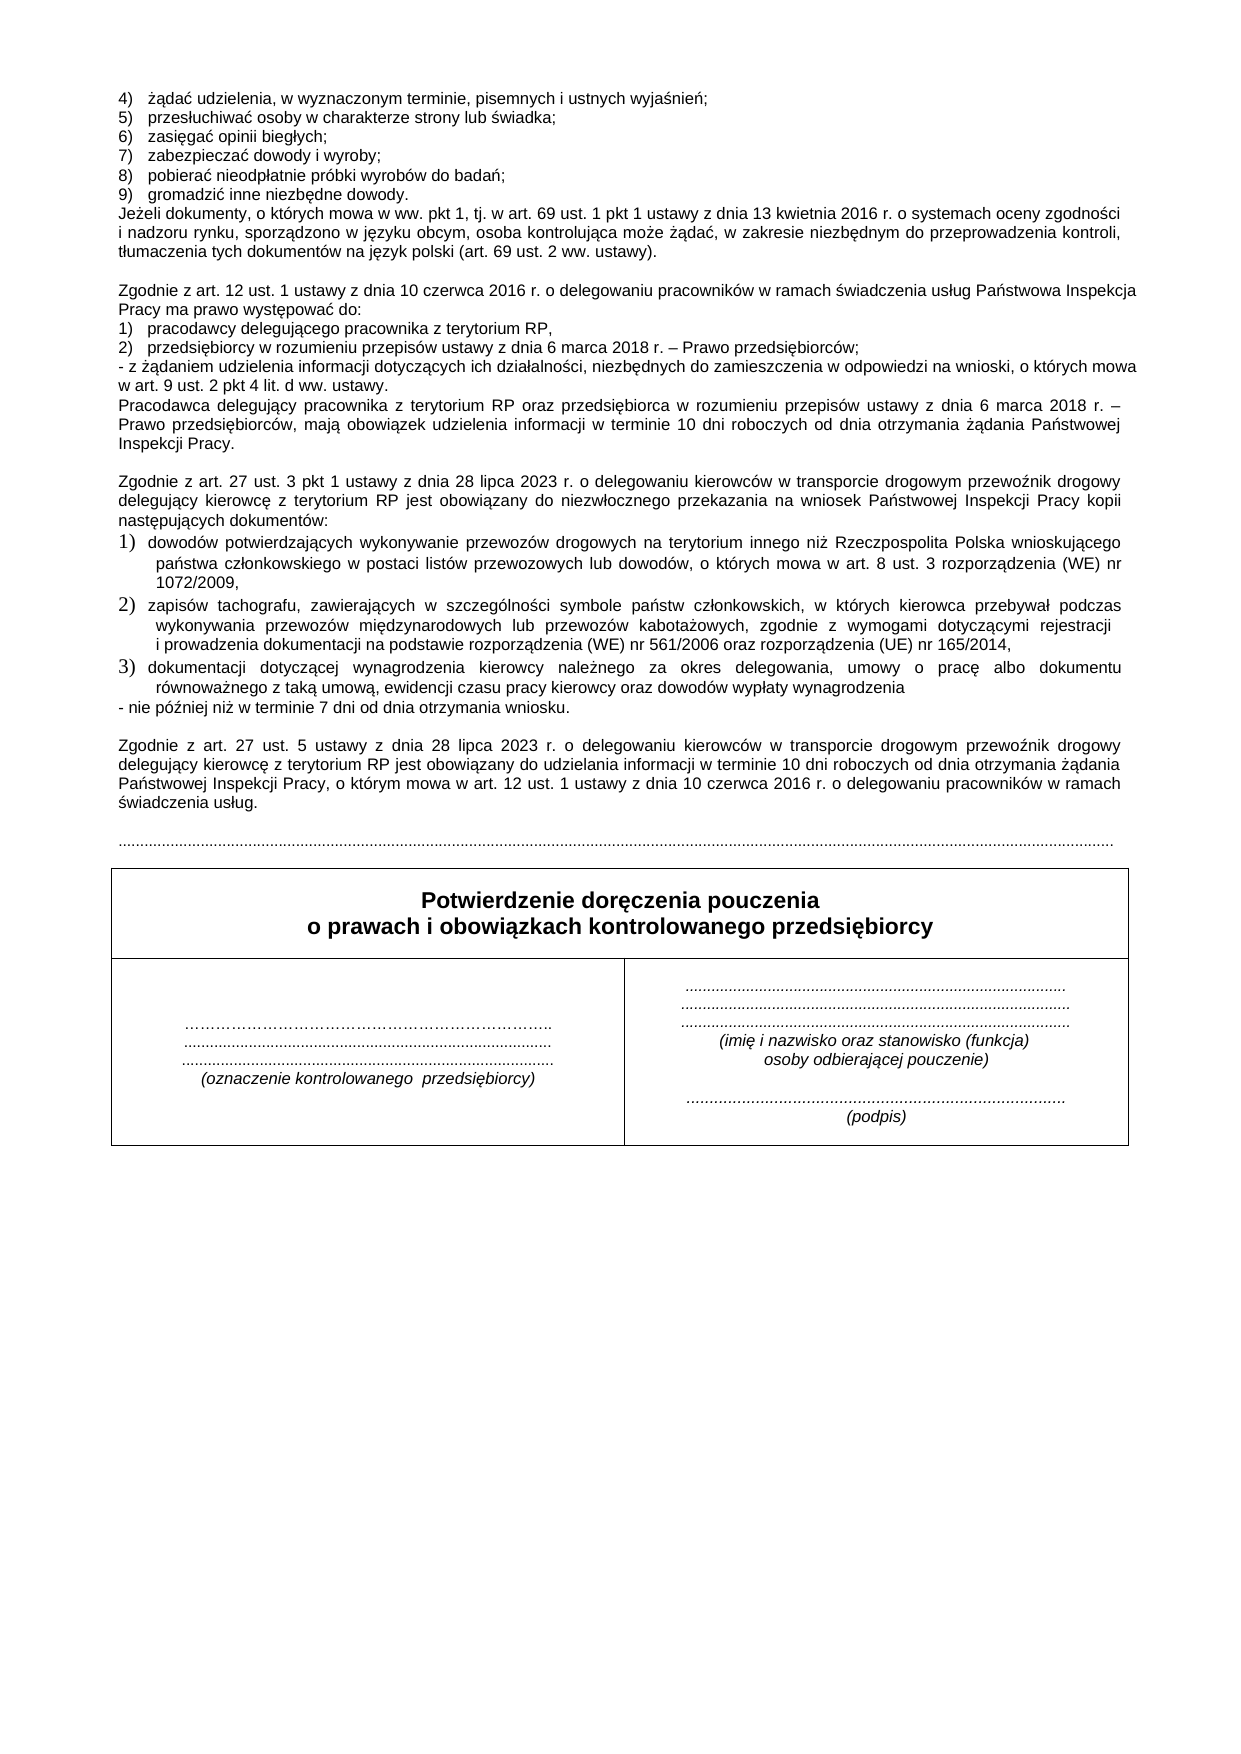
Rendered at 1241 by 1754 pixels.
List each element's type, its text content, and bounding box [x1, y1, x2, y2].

list żądać udzielenia, w wyznaczonym terminie, pisemnych i ustnych wyjaśnień; [118, 89, 1122, 108]
list zasięgać opinii biegłych; [118, 127, 1122, 146]
text - z żądaniem udzielenia informacji dotyczących ich działalności, niezbędnych do zamieszczenia w odpowiedzi na wnioski, o których mowa w art. 9 ust. 2 pkt 4 lit. d ww. ustawy. [118, 357, 1137, 395]
text 2) przedsiębiorcy w rozumieniu przepisów ustawy z dnia 6 marca 2018 r. – Prawo przedsiębiorców; [118, 338, 1137, 357]
list zabezpieczać dowody i wyroby; [118, 146, 1122, 165]
list zapisów tachografu, zawierających w szczególności symbole państw członkowskich, w których kierowca przebywał podczas wykonywania przewozów międzynarodowych lub przewozów kabotażowych, zgodnie z wymogami dotyczącymi rejestracji i prowadzenia dokumentacji na podstawie rozporządzenia (WE) nr 561/2006 oraz rozporządzenia (UE) nr 165/2014, [118, 592, 1122, 654]
list dokumentacji dotyczącej wynagrodzenia kierowcy należnego za okres delegowania, umowy o pracę albo dokumentu równoważnego z taką umową, ewidencji czasu pracy kierowcy oraz dowodów wypłaty wynagrodzenia [118, 654, 1122, 697]
list dowodów potwierdzających wykonywanie przewozów drogowych na terytorium innego niż Rzeczpospolita Polska wnioskującego państwa członkowskiego w postaci listów przewozowych lub dowodów, o których mowa w art. 8 ust. 3 rozporządzenia (WE) nr 1072/2009, [118, 529, 1122, 592]
text Zgodnie z art. 12 ust. 1 ustawy z dnia 10 czerwca 2016 r. o delegowaniu pracowników w ramach świadczenia usług Państwowa Inspekcja Pracy ma prawo występować do: [118, 280, 1137, 319]
text Pracodawca delegujący pracownika z terytorium RP oraz przedsiębiorca w rozumieniu przepisów ustawy z dnia 6 marca 2018 r. – Prawo przedsiębiorców, mają obowiązek udzielenia informacji w terminie 10 dni roboczych od dnia otrzymania żądania Państwowej Inspekcji Pracy. [118, 395, 1122, 453]
text Jeżeli dokumenty, o których mowa w ww. pkt 1, tj. w art. 69 ust. 1 pkt 1 ustawy z dnia 13 kwietnia 2016 r. o systemach oceny zgodności i nadzoru rynku, sporządzono w języku obcym, osoba kontrolująca może żądać, w zakresie niezbędnym do przeprowadzenia kontroli, tłumaczenia tych dokumentów na język polski (art. 69 ust. 2 ww. ustawy). [118, 204, 1122, 261]
text 1) pracodawcy delegującego pracownika z terytorium RP, [118, 319, 1137, 338]
text Zgodnie z art. 27 ust. 3 pkt 1 ustawy z dnia 28 lipca 2023 r. o delegowaniu kierowców w transporcie drogowym przewoźnik drogowy delegujący kierowcę z terytorium RP jest obowiązany do niezwłocznego przekazania na wniosek Państwowej Inspekcji Pracy kopii następujących dokumentów: [118, 472, 1122, 529]
table_header Potwierdzenie doręczenia pouczenia o prawach i obowiązkach kontrolowanego przedsiębiorcy [112, 869, 1128, 957]
table_cell ........................................................................................ .......................................................................................... .......................................................................................... (imię i nazwisko oraz stanowisko (funkcja) osoby odbierającej pouczenie) .................................................................................. (podpis) [625, 959, 1128, 1144]
text Zgodnie z art. 27 ust. 5 ustawy z dnia 28 lipca 2023 r. o delegowaniu kierowców w transporcie drogowym przewoźnik drogowy delegujący kierowcę z terytorium RP jest obowiązany do udzielania informacji w terminie 10 dni roboczych od dnia otrzymania żądania Państwowej Inspekcji Pracy, o którym mowa w art. 12 ust. 1 ustawy z dnia 10 czerwca 2016 r. o delegowaniu pracowników w ramach świadczenia usług. [118, 736, 1122, 812]
table_cell …………………………………………………………….. ..................................................................................... ...................................................................................... (oznaczenie kontrolowanego przedsiębiorcy) [112, 959, 624, 1144]
text ...................................................................................................................................................................................................................................... [118, 832, 1122, 850]
list przesłuchiwać osoby w charakterze strony lub świadka; [118, 108, 1122, 127]
list gromadzić inne niezbędne dowody. [118, 184, 1122, 204]
text - nie później niż w terminie 7 dni od dnia otrzymania wniosku. [118, 697, 1122, 717]
list pobierać nieodpłatnie próbki wyrobów do badań; [118, 165, 1122, 184]
